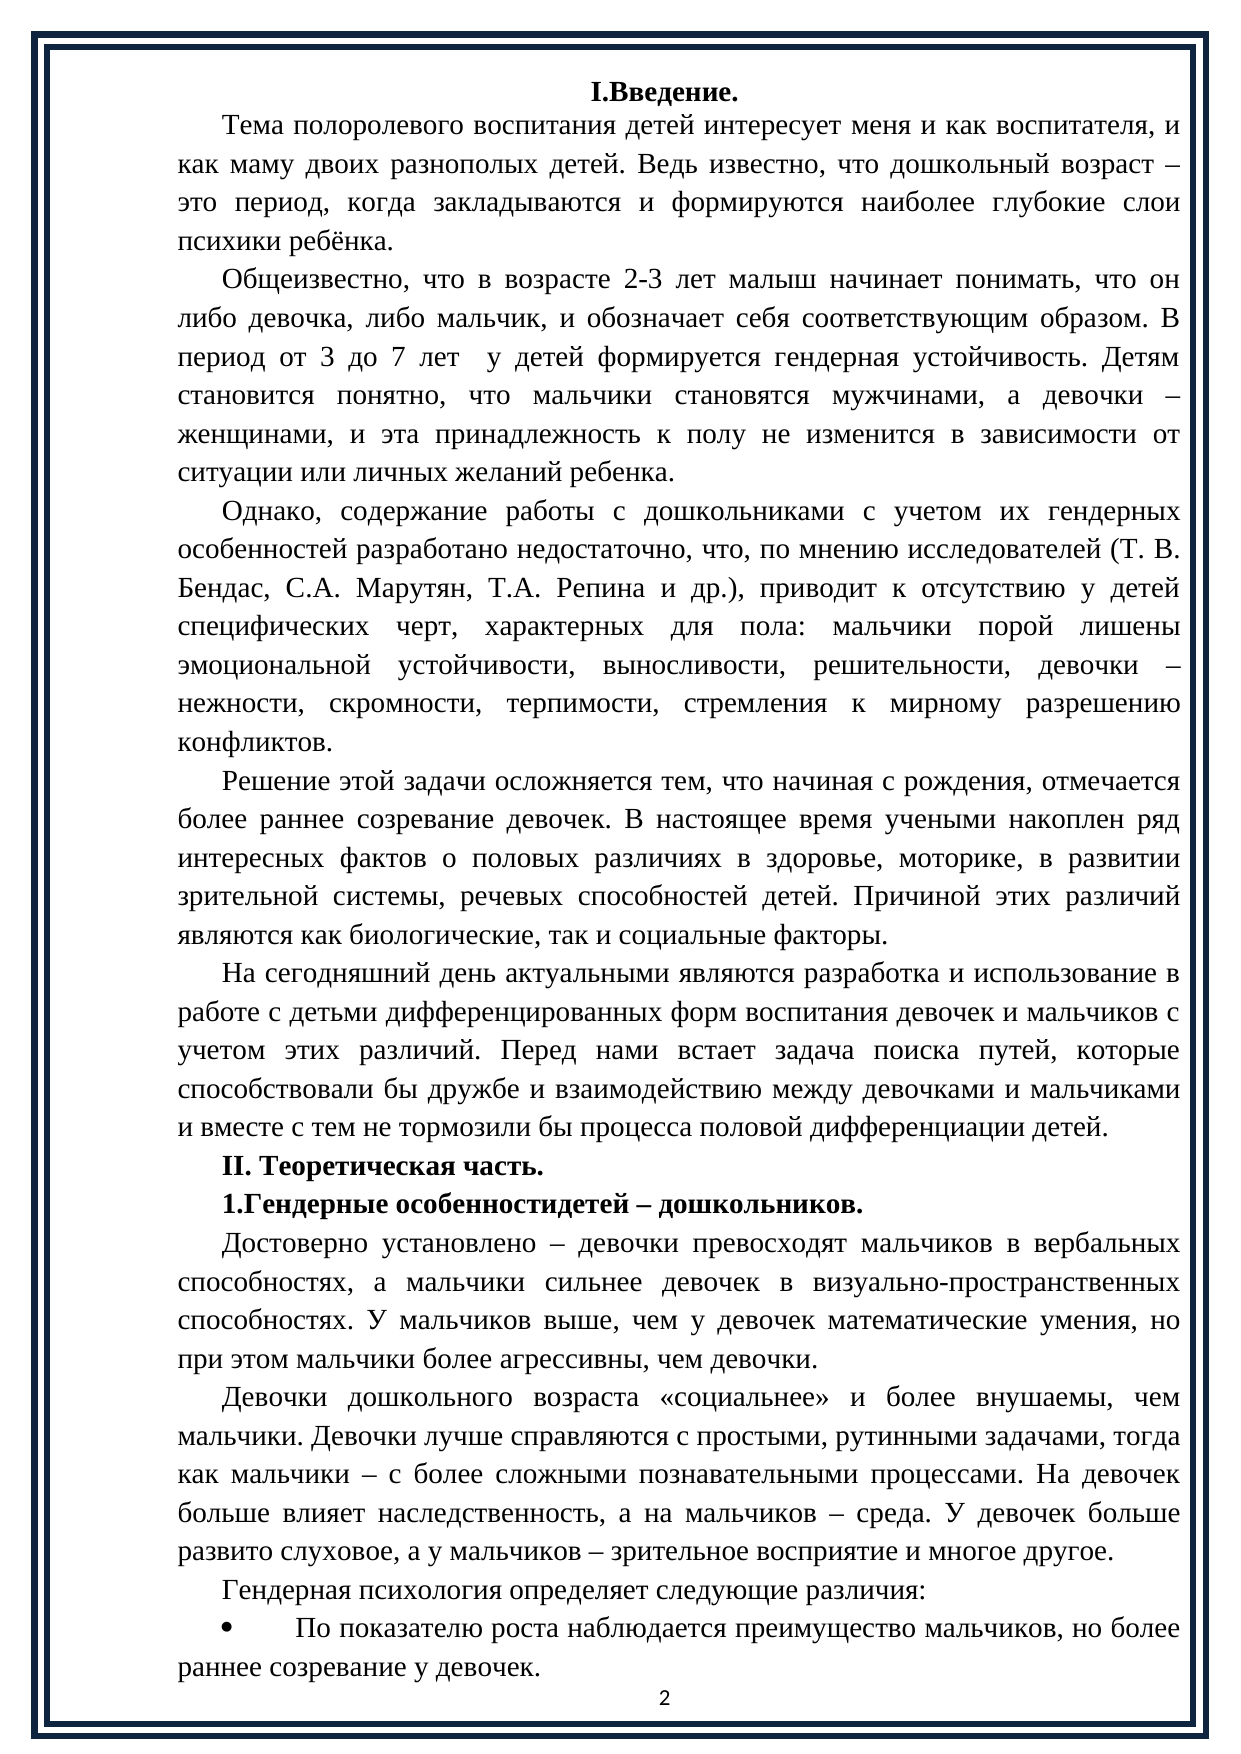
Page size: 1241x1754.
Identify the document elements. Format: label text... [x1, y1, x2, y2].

text На сегодняшний день актуальными являются разработка и использование в работе с детьми дифференцированных форм воспитания девочек и мальчиков с учетом этих различий. Перед нами встает задача поиска путей, которые способствовали бы дружбе и взаимодействию между девочками и мальчиками и вместе с тем не тормозили бы процесса половой дифференциации детей. [177, 955, 1181, 1143]
text Однако, содержание работы с дошкольниками с учетом их гендерных особенностей разработано недостаточно, что, по мнению исследователей (Т. В. Бендас, С.А. Марутян, Т.А. Репина и др.), приводит к отсутствию у детей специфических черт, характерных для пола: мальчики порой лишены эмоциональной устойчивости, выносливости, решительности, девочки – нежности, скромности, терпимости, стремления к мирному разрешению конфликтов. [177, 493, 1181, 758]
text II. Теоретическая часть. [177, 1148, 1181, 1182]
text I.Введение. [148, 74, 1181, 107]
text 1.Гендерные особенностидетей – дошкольников. [177, 1187, 1181, 1220]
text Общеизвестно, что в возрасте 2-3 лет малыш начинает понимать, что он либо девочка, либо мальчик, и обозначает себя соответствующим образом. В период от 3 до 7 лет у детей формируется гендерная устойчивость. Детям становится понятно, что мальчики становятся мужчинами, а девочки – женщинами, и эта принадлежность к полу не изменится в зависимости от ситуации или личных желаний ребенка. [177, 262, 1181, 488]
text Гендерная психология определяет следующие различия: [177, 1572, 1181, 1606]
list По показателю роста наблюдается преимущество мальчиков, но более раннее созревание у девочек. [177, 1611, 1181, 1683]
text Девочки дошкольного возраста «социальнее» и более внушаемы, чем мальчики. Девочки лучше справляются с простыми, рутинными задачами, тогда как мальчики – с более сложными познавательными процессами. На девочек больше влияет наследственность, а на мальчиков – среда. У девочек больше развито слуховое, а у мальчиков – зрительное восприятие и многое другое. [177, 1379, 1181, 1567]
text Достоверно установлено – девочки превосходят мальчиков в вербальных способностях, а мальчики сильнее девочек в визуально-пространственных способностях. У мальчиков выше, чем у девочек математические умения, но при этом мальчики более агрессивны, чем девочки. [177, 1225, 1181, 1374]
text Решение этой задачи осложняется тем, что начиная с рождения, отмечается более раннее созревание девочек. В настоящее время учеными накоплен ряд интересных фактов о половых различиях в здоровье, моторике, в развитии зрительной системы, речевых способностей детей. Причиной этих различий являются как биологические, так и социальные факторы. [177, 763, 1181, 950]
text Тема полоролевого воспитания детей интересует меня и как воспитателя, и как маму двоих разнополых детей. Ведь известно, что дошкольный возраст – это период, когда закладываются и формируются наиболее глубокие слои психики ребёнка. [177, 107, 1181, 257]
